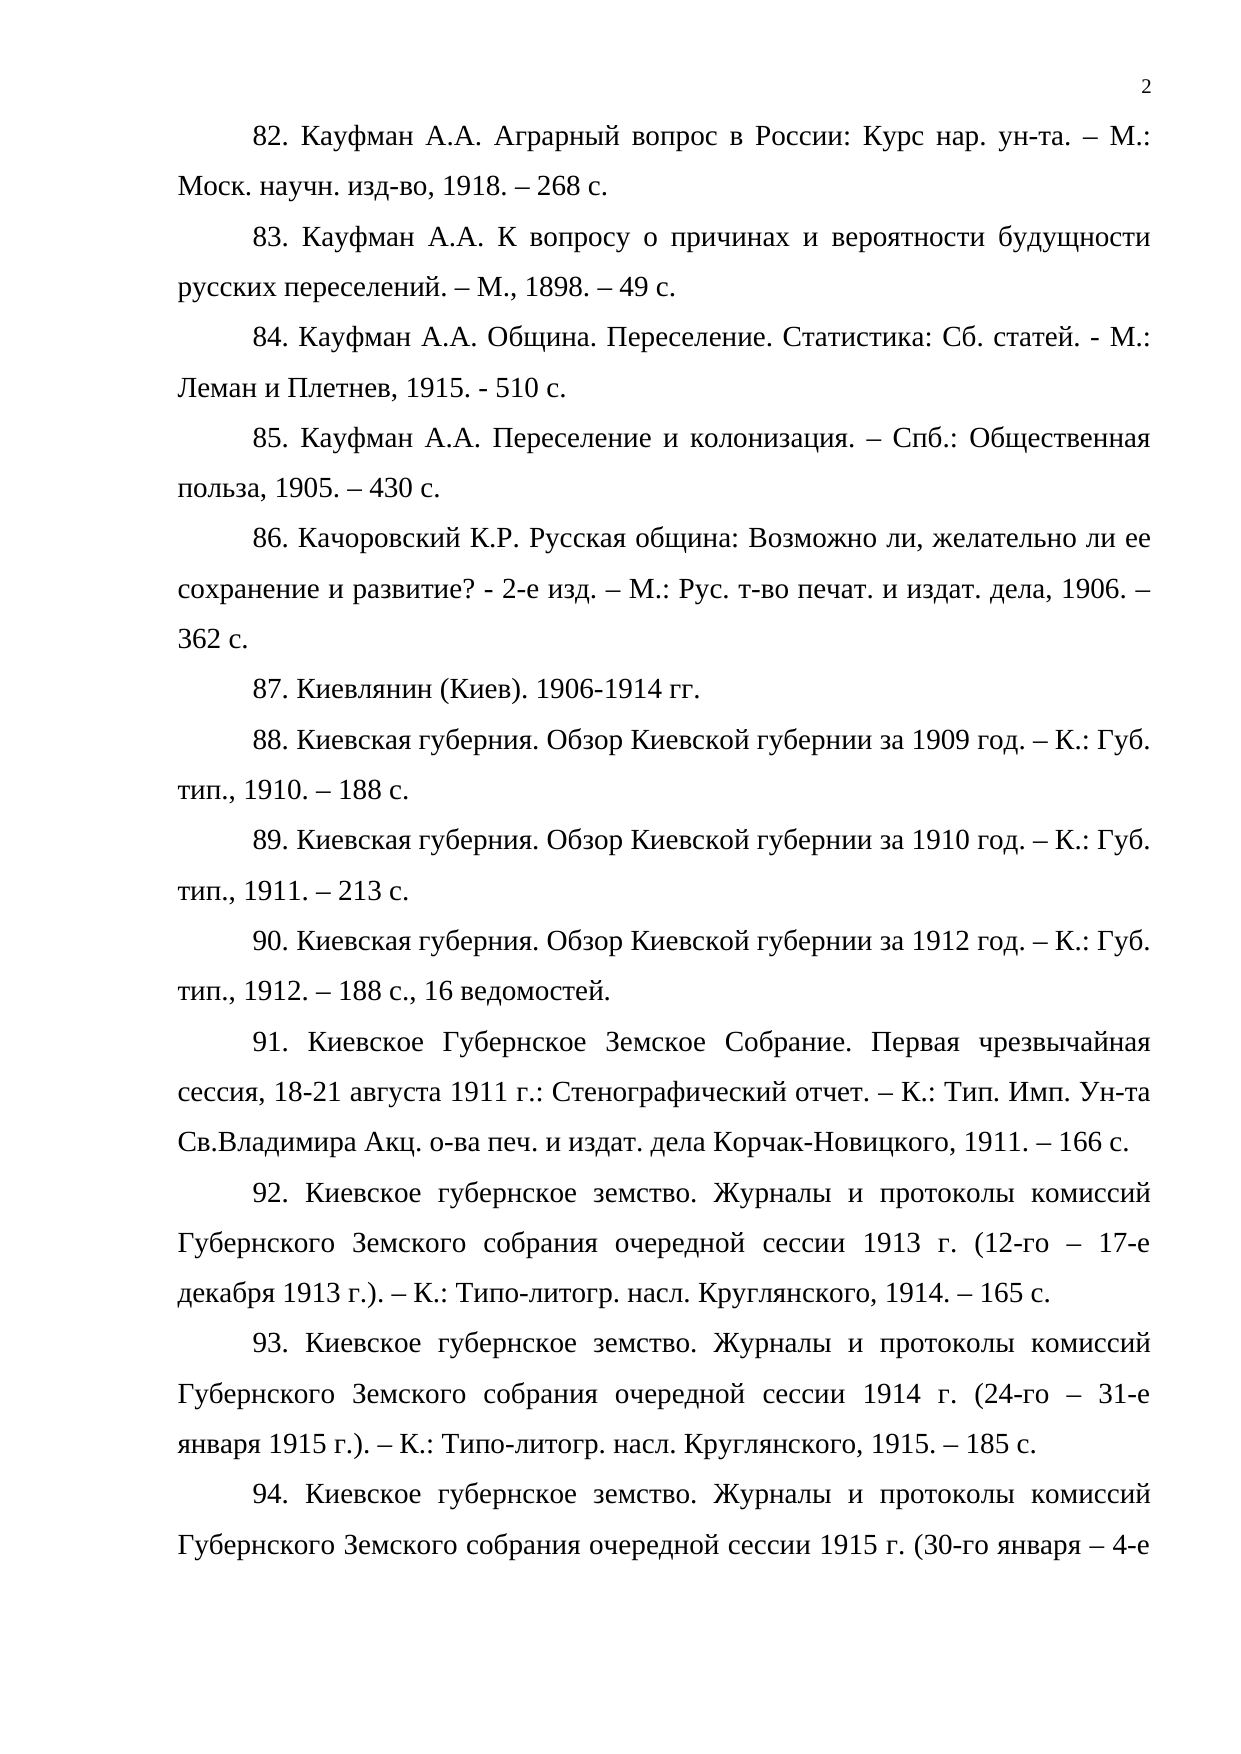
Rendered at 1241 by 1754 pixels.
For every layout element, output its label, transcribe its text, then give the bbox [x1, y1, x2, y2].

text 86. Качоровский К.Р. Русская община: Возможно ли, желательно ли ее сохранение и развитие? - 2-е изд. – М.: Рус. т-во печат. и издат. дела, 1906. – 362 с. [177, 521, 1152, 655]
text 88. Киевская губерния. Обзор Киевской губернии за 1909 год. – К.: Губ. тип., 1910. – 188 с. [177, 722, 1152, 806]
text 93. Киевское губернское земство. Журналы и протоколы комиссий Губернского Земского собрания очередной сессии 1914 г. (24-го – 31-е января 1915 г.). – К.: Типо-литогр. насл. Круглянского, 1915. – 185 с. [177, 1326, 1152, 1460]
text 84. Кауфман А.А. Община. Переселение. Статистика: Сб. статей. - М.: Леман и Плетнев, 1915. - 510 с. [177, 319, 1152, 403]
text 91. Киевское Губернское Земское Собрание. Первая чрезвычайная сессия, 18-21 августа 1911 г.: Стенографический отчет. – К.: Тип. Имп. Ун-та Св.Владимира Акц. о-ва печ. и издат. дела Корчак-Новицкого, 1911. – 166 с. [177, 1024, 1152, 1158]
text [177, 1477, 1152, 1560]
text 89. Киевская губерния. Обзор Киевской губернии за 1910 год. – К.: Губ. тип., 1911. – 213 с. [177, 822, 1152, 906]
text 92. Киевское губернское земство. Журналы и протоколы комиссий Губернского Земского собрания очередной сессии 1913 г. (12-го – 17-е декабря 1913 г.). – К.: Типо-литогр. насл. Круглянского, 1914. – 165 с. [177, 1175, 1152, 1309]
text 87. Киевлянин (Киев). 1906-1914 гг. [177, 672, 1152, 705]
text 82. Кауфман А.А. Аграрный вопрос в России: Курс нар. ун-та. – М.: Моск. научн. изд-во, 1918. – 268 с. [177, 118, 1152, 202]
text 85. Кауфман А.А. Переселение и колонизация. – Спб.: Общественная польза, 1905. – 430 с. [177, 420, 1152, 504]
text 83. Кауфман А.А. К вопросу о причинах и вероятности будущности русских переселений. – М., 1898. – 49 с. [177, 219, 1152, 303]
text 90. Киевская губерния. Обзор Киевской губернии за 1912 год. – К.: Губ. тип., 1912. – 188 с., 16 ведомостей. [177, 923, 1152, 1007]
